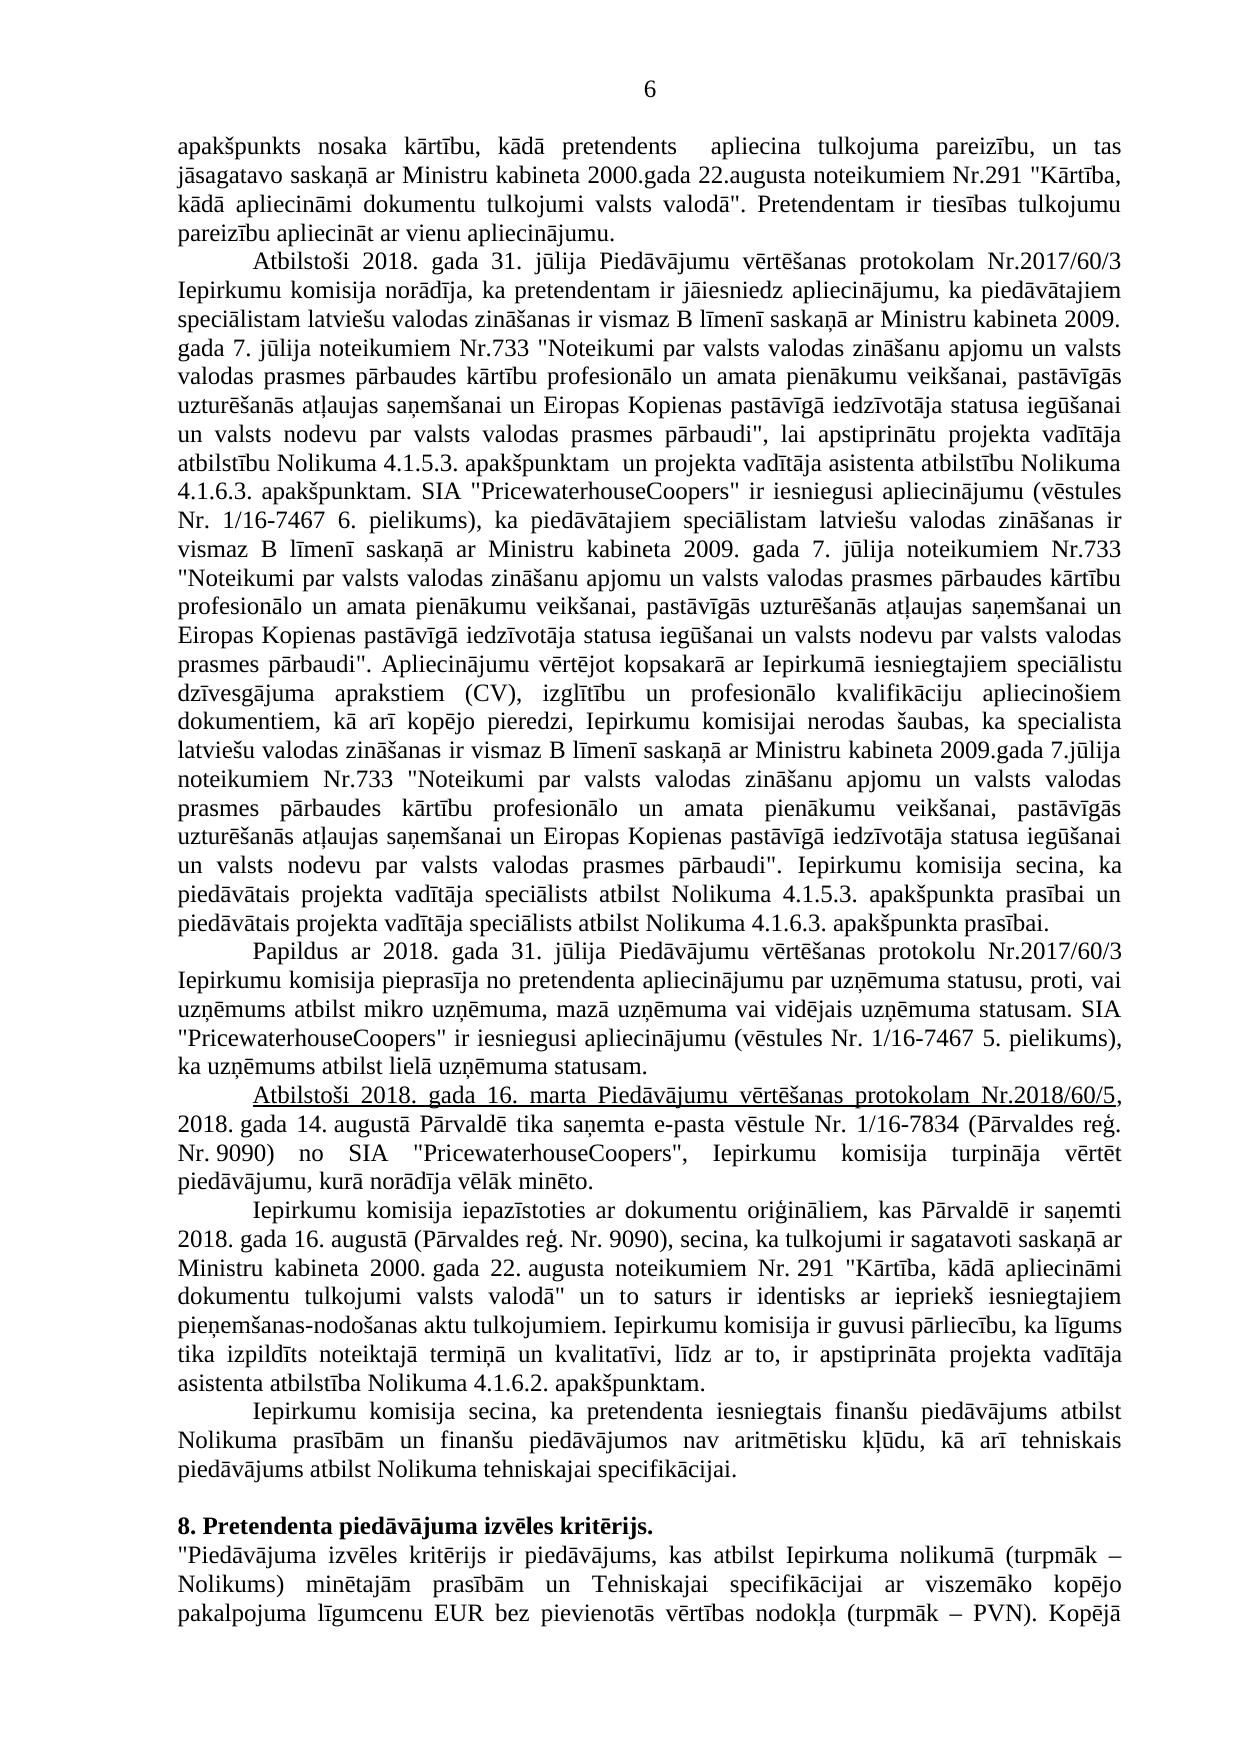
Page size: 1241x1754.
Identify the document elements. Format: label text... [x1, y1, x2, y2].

text Papildus ar 2018. gada 31. jūlija Piedāvājumu vērtēšanas protokolu Nr.2017/60/3 Iepirkumu komisija pieprasīja no pretendenta apliecinājumu par uzņēmuma statusu, proti, vai uzņēmums atbilst mikro uzņēmuma, mazā uzņēmuma vai vidējais uzņēmuma statusam. SIA "PricewaterhouseCoopers" ir iesniegusi apliecinājumu (vēstules Nr. 1/16-7467 5. pielikums), ka uzņēmums atbilst lielā uzņēmuma statusam. [177, 936, 1122, 1080]
text 8. Pretendenta piedāvājuma izvēles kritērijs. [177, 1511, 1122, 1540]
text Atbilstoši 2018. gada 16. marta Piedāvājumu vērtēšanas protokolam Nr.2018/60/5, 2018. gada 14. augustā Pārvaldē tika saņemta e-pasta vēstule Nr. 1/16-7834 (Pārvaldes reģ. Nr. 9090) no SIA "PricewaterhouseCoopers", Iepirkumu komisija turpināja vērtēt piedāvājumu, kurā norādīja vēlāk minēto. [177, 1080, 1122, 1195]
text Iepirkumu komisija secina, ka pretendenta iesniegtais finanšu piedāvājums atbilst Nolikuma prasībām un finanšu piedāvājumos nav aritmētisku kļūdu, kā arī tehniskais piedāvājums atbilst Nolikuma tehniskajai specifikācijai. [177, 1396, 1122, 1483]
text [177, 131, 1122, 246]
text Atbilstoši 2018. gada 31. jūlija Piedāvājumu vērtēšanas protokolam Nr.2017/60/3 Iepirkumu komisija norādīja, ka pretendentam ir jāiesniedz apliecinājumu, ka piedāvātajiem speciālistam latviešu valodas zināšanas ir vismaz B līmenī saskaņā ar Ministru kabineta 2009. gada 7. jūlija noteikumiem Nr.733 "Noteikumi par valsts valodas zināšanu apjomu un valsts valodas prasmes pārbaudes kārtību profesionālo un amata pienākumu veikšanai, pastāvīgās uzturēšanās atļaujas saņemšanai un Eiropas Kopienas pastāvīgā iedzīvotāja statusa iegūšanai un valsts nodevu par valsts valodas prasmes pārbaudi", lai apstiprinātu projekta vadītāja atbilstību Nolikuma 4.1.5.3. apakšpunktam un projekta vadītāja asistenta atbilstību Nolikuma 4.1.6.3. apakšpunktam. SIA "PricewaterhouseCoopers" ir iesniegusi apliecinājumu (vēstules Nr. 1/16-7467 6. pielikums), ka piedāvātajiem speciālistam latviešu valodas zināšanas ir vismaz B līmenī saskaņā ar Ministru kabineta 2009. gada 7. jūlija noteikumiem Nr.733 "Noteikumi par valsts valodas zināšanu apjomu un valsts valodas prasmes pārbaudes kārtību profesionālo un amata pienākumu veikšanai, pastāvīgās uzturēšanās atļaujas saņemšanai un Eiropas Kopienas pastāvīgā iedzīvotāja statusa iegūšanai un valsts nodevu par valsts valodas prasmes pārbaudi". Apliecinājumu vērtējot kopsakarā ar Iepirkumā iesniegtajiem speciālistu dzīvesgājuma aprakstiem (CV), izglītību un profesionālo kvalifikāciju apliecinošiem dokumentiem, kā arī kopējo pieredzi, Iepirkumu komisijai nerodas šaubas, ka specialista latviešu valodas zināšanas ir vismaz B līmenī saskaņā ar Ministru kabineta 2009.gada 7.jūlija noteikumiem Nr.733 "Noteikumi par valsts valodas zināšanu apjomu un valsts valodas prasmes pārbaudes kārtību profesionālo un amata pienākumu veikšanai, pastāvīgās uzturēšanās atļaujas saņemšanai un Eiropas Kopienas pastāvīgā iedzīvotāja statusa iegūšanai un valsts nodevu par valsts valodas prasmes pārbaudi". Iepirkumu komisija secina, ka piedāvātais projekta vadītāja speciālists atbilst Nolikuma 4.1.5.3. apakšpunkta prasībai un piedāvātais projekta vadītāja speciālists atbilst Nolikuma 4.1.6.3. apakšpunkta prasībai. [177, 246, 1122, 936]
text Iepirkumu komisija iepazīstoties ar dokumentu oriģināliem, kas Pārvaldē ir saņemti 2018. gada 16. augustā (Pārvaldes reģ. Nr. 9090), secina, ka tulkojumi ir sagatavoti saskaņā ar Ministru kabineta 2000. gada 22. augusta noteikumiem Nr. 291 "Kārtība, kādā apliecināmi dokumentu tulkojumi valsts valodā" un to saturs ir identisks ar iepriekš iesniegtajiem pieņemšanas-nodošanas aktu tulkojumiem. Iepirkumu komisija ir guvusi pārliecību, ka līgums tika izpildīts noteiktajā termiņā un kvalitatīvi, līdz ar to, ir apstiprināta projekta vadītāja asistenta atbilstība Nolikuma 4.1.6.2. apakšpunktam. [177, 1195, 1122, 1396]
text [177, 1540, 1122, 1626]
